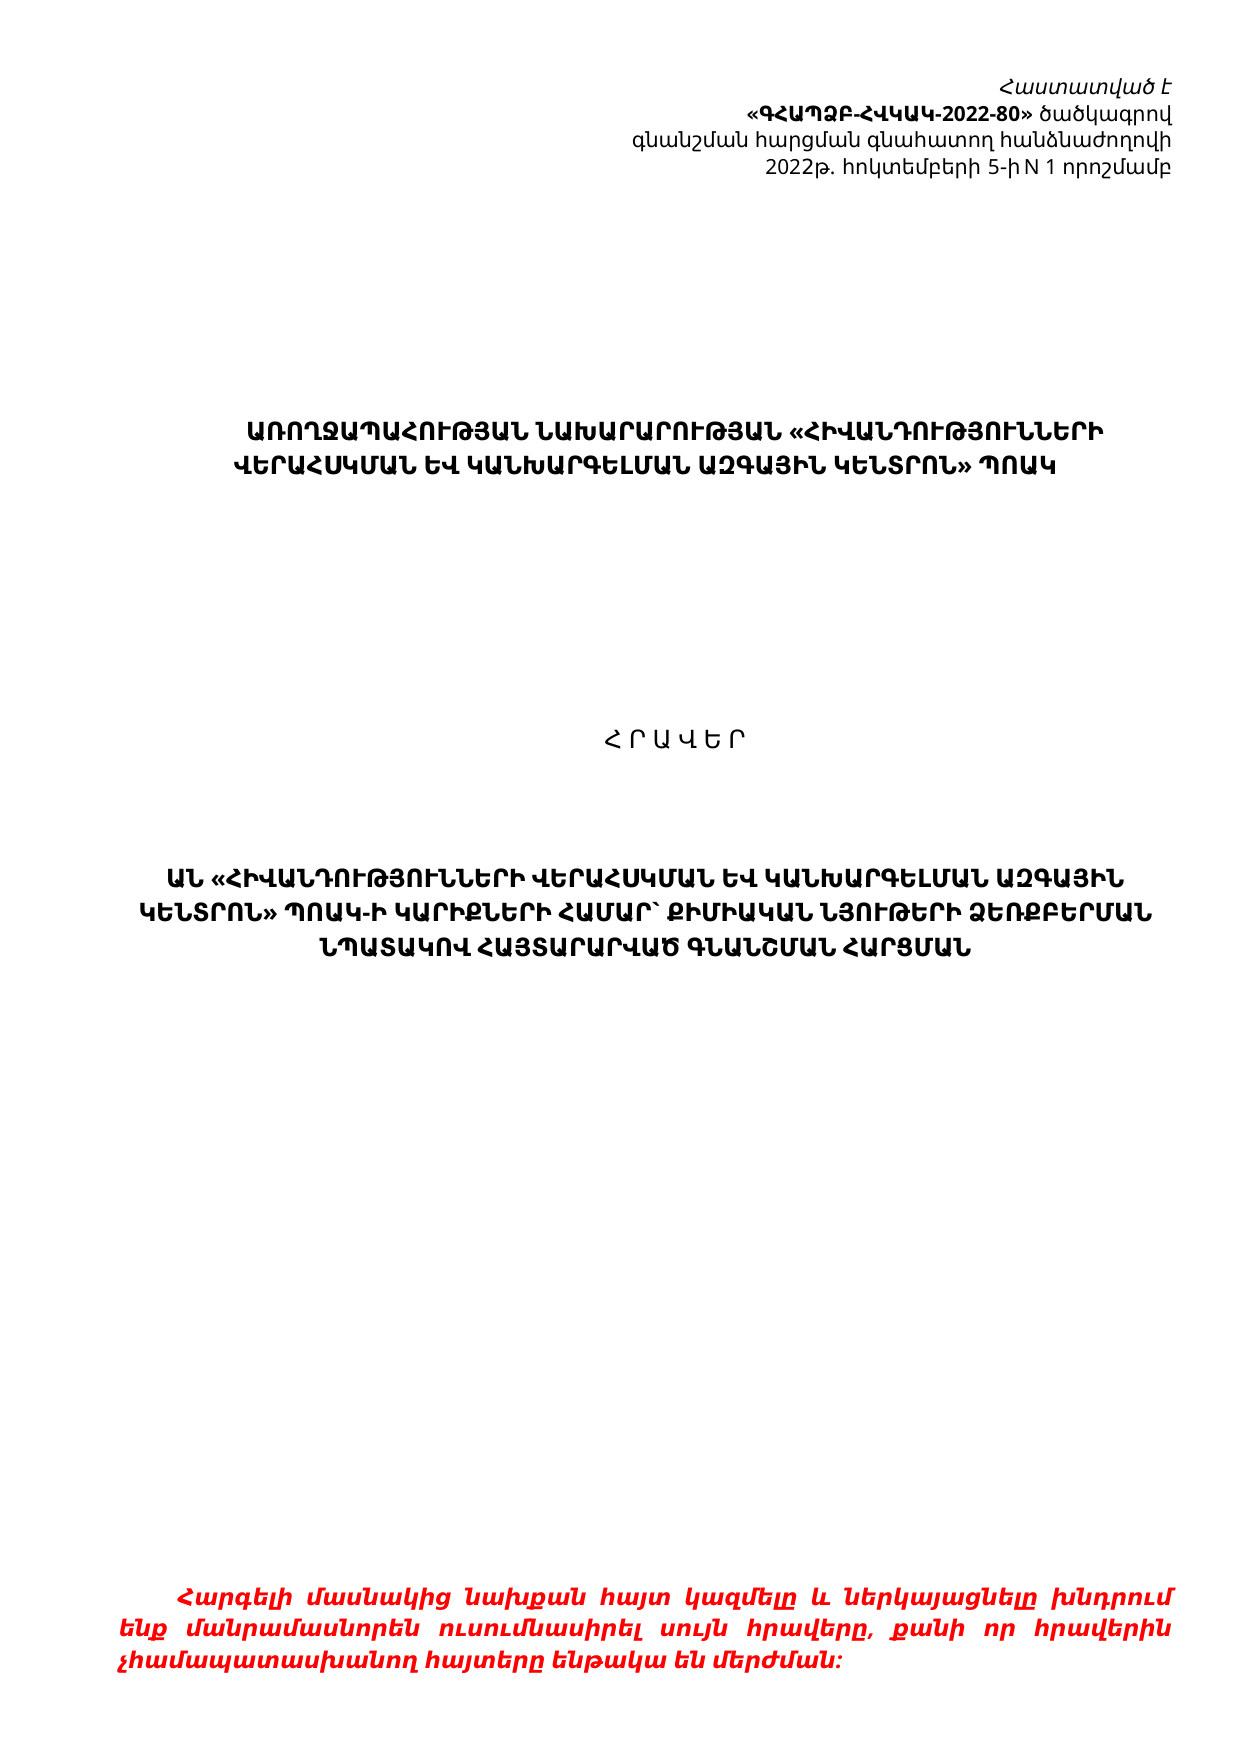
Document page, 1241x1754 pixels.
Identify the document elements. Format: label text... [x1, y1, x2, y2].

text ԱՌՈՂՋԱՊԱՀՈՒԹՅԱՆ ՆԱԽԱՐԱՐՈՒԹՅԱՆ «ՀԻՎԱՆԴՈՒԹՅՈՒՆՆԵՐԻ ՎԵՐԱՀՍԿՄԱՆ ԵՎ ԿԱՆԽԱՐԳԵԼՄԱՆ ԱԶԳԱՅԻՆ ԿԵՆՏՐՈՆ» ՊՈԱԿ [118, 413, 1172, 481]
text ԱՆ «ՀԻՎԱՆԴՈՒԹՅՈՒՆՆԵՐԻ ՎԵՐԱՀՍԿՄԱՆ ԵՎ ԿԱՆԽԱՐԳԵԼՄԱՆ ԱԶԳԱՅԻՆ ԿԵՆՏՐՈՆ» ՊՈԱԿ-Ի ԿԱՐԻՔՆԵՐԻ ՀԱՄԱՐ` ՔԻՄԻԱԿԱՆ ՆՅՈՒԹԵՐԻ ՁԵՌՔԲԵՐՄԱՆ ՆՊԱՏԱԿՈՎ ՀԱՅՏԱՐԱՐՎԱԾ ԳՆԱՆՇՄԱՆ ՀԱՐՑՄԱՆ [118, 861, 1172, 963]
text գնանշման հարցման գնահատող հանձնաժողովի [118, 128, 1172, 152]
text «ԳՀԱՊՁԲ-ՀՎԿԱԿ-2022-80» ծածկագրով [118, 99, 1172, 128]
text Հաստատված է [118, 75, 1171, 99]
text 2022թ. հոկտեմբերի 5-ի N 1 որոշմամբ [118, 152, 1172, 180]
text Հարգելի մասնակից նախքան հայտ կազմելը և ներկայացնելը խնդրում ենք մանրամասնորեն ուսումնասիրել սույն հրավերը, քանի որ հրավերին չհամապատասխանող հայտերը ենթակա են մերժման: [118, 1581, 1172, 1675]
text Հ Ր Ա Վ Ե Ր [118, 721, 1172, 755]
